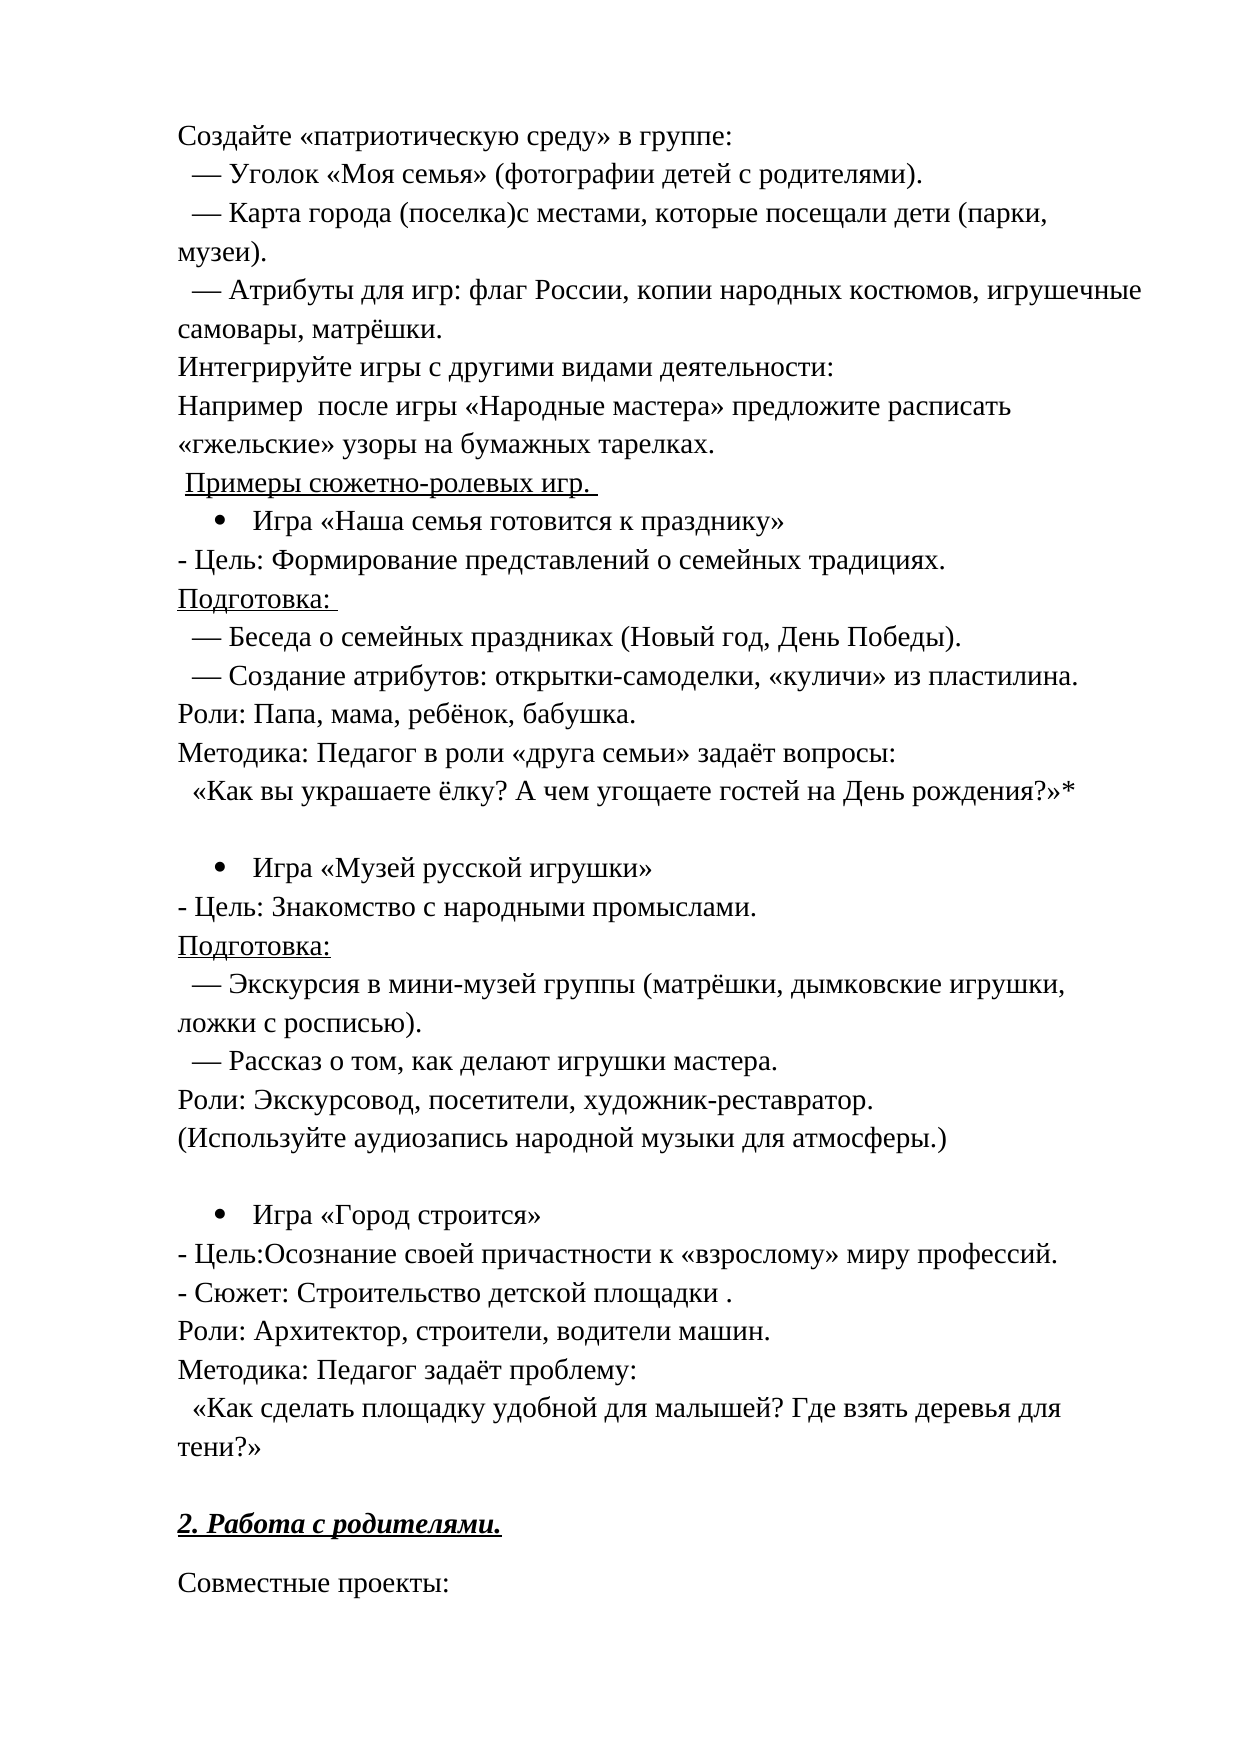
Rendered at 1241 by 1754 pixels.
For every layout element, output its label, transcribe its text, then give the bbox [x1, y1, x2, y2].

text «Как вы украшаете ёлку? А чем угощаете гостей на День рождения?»* [177, 773, 1152, 807]
text Интегрируйте игры с другими видами деятельности: [177, 349, 1152, 383]
text Роли: Папа, мама, ребёнок, бабушка. [177, 696, 1152, 730]
text — Рассказ о том, как делают игрушки мастера. [177, 1043, 1152, 1077]
text — Создание атрибутов: открытки-самоделки, «куличи» из пластилина. [177, 658, 1152, 691]
text Подготовка: [177, 928, 1152, 961]
text Методика: Педагог задаёт проблему: [177, 1352, 1152, 1385]
text — Экскурсия в мини-музей группы (матрёшки, дымковские игрушки, ложки с росписью). [177, 966, 1152, 1038]
text «Как сделать площадку удобной для малышей? Где взять деревья для тени?» [177, 1390, 1152, 1462]
text Примеры сюжетно-ролевых игр. [177, 465, 1152, 498]
text Подготовка: [177, 581, 1152, 614]
text - Цель:Осознание своей причастности к «взрослому» миру профессий. [177, 1236, 1152, 1270]
text — Уголок «Моя семья» (фотографии детей с родителями). [177, 157, 1152, 190]
text — Карта города (поселка)с местами, которые посещали дети (парки, музеи). [177, 195, 1152, 267]
text Методика: Педагог в роли «друга семьи» задаёт вопросы: [177, 735, 1152, 768]
text Роли: Архитектор, строители, водители машин. [177, 1313, 1152, 1347]
text - Сюжет: Строительство детской площадки . [177, 1275, 1152, 1308]
text — Беседа о семейных праздниках (Новый год, День Победы). [177, 619, 1152, 653]
list Игра «Наша семья готовится к празднику» [215, 503, 1152, 537]
text Роли: Экскурсовод, посетители, художник-реставратор. [177, 1082, 1152, 1115]
text Например после игры «Народные мастера» предложите расписать «гжельские» узоры на бумажных тарелках. [177, 388, 1152, 460]
text Совместные проекты: [177, 1565, 1152, 1599]
text 2. Работа с родителями. [177, 1506, 1152, 1539]
text Создайте «патриотическую среду» в группе: [177, 118, 1152, 152]
text — Атрибуты для игр: флаг России, копии народных костюмов, игрушечные самовары, матрёшки. [177, 272, 1152, 344]
list Игра «Город строится» [215, 1197, 1152, 1231]
list Игра «Музей русской игрушки» [215, 851, 1152, 884]
text (Используйте аудиозапись народной музыки для атмосферы.) [177, 1120, 1152, 1154]
text - Цель: Формирование представлений о семейных традициях. [177, 542, 1152, 576]
text - Цель: Знакомство с народными промыслами. [177, 889, 1152, 923]
